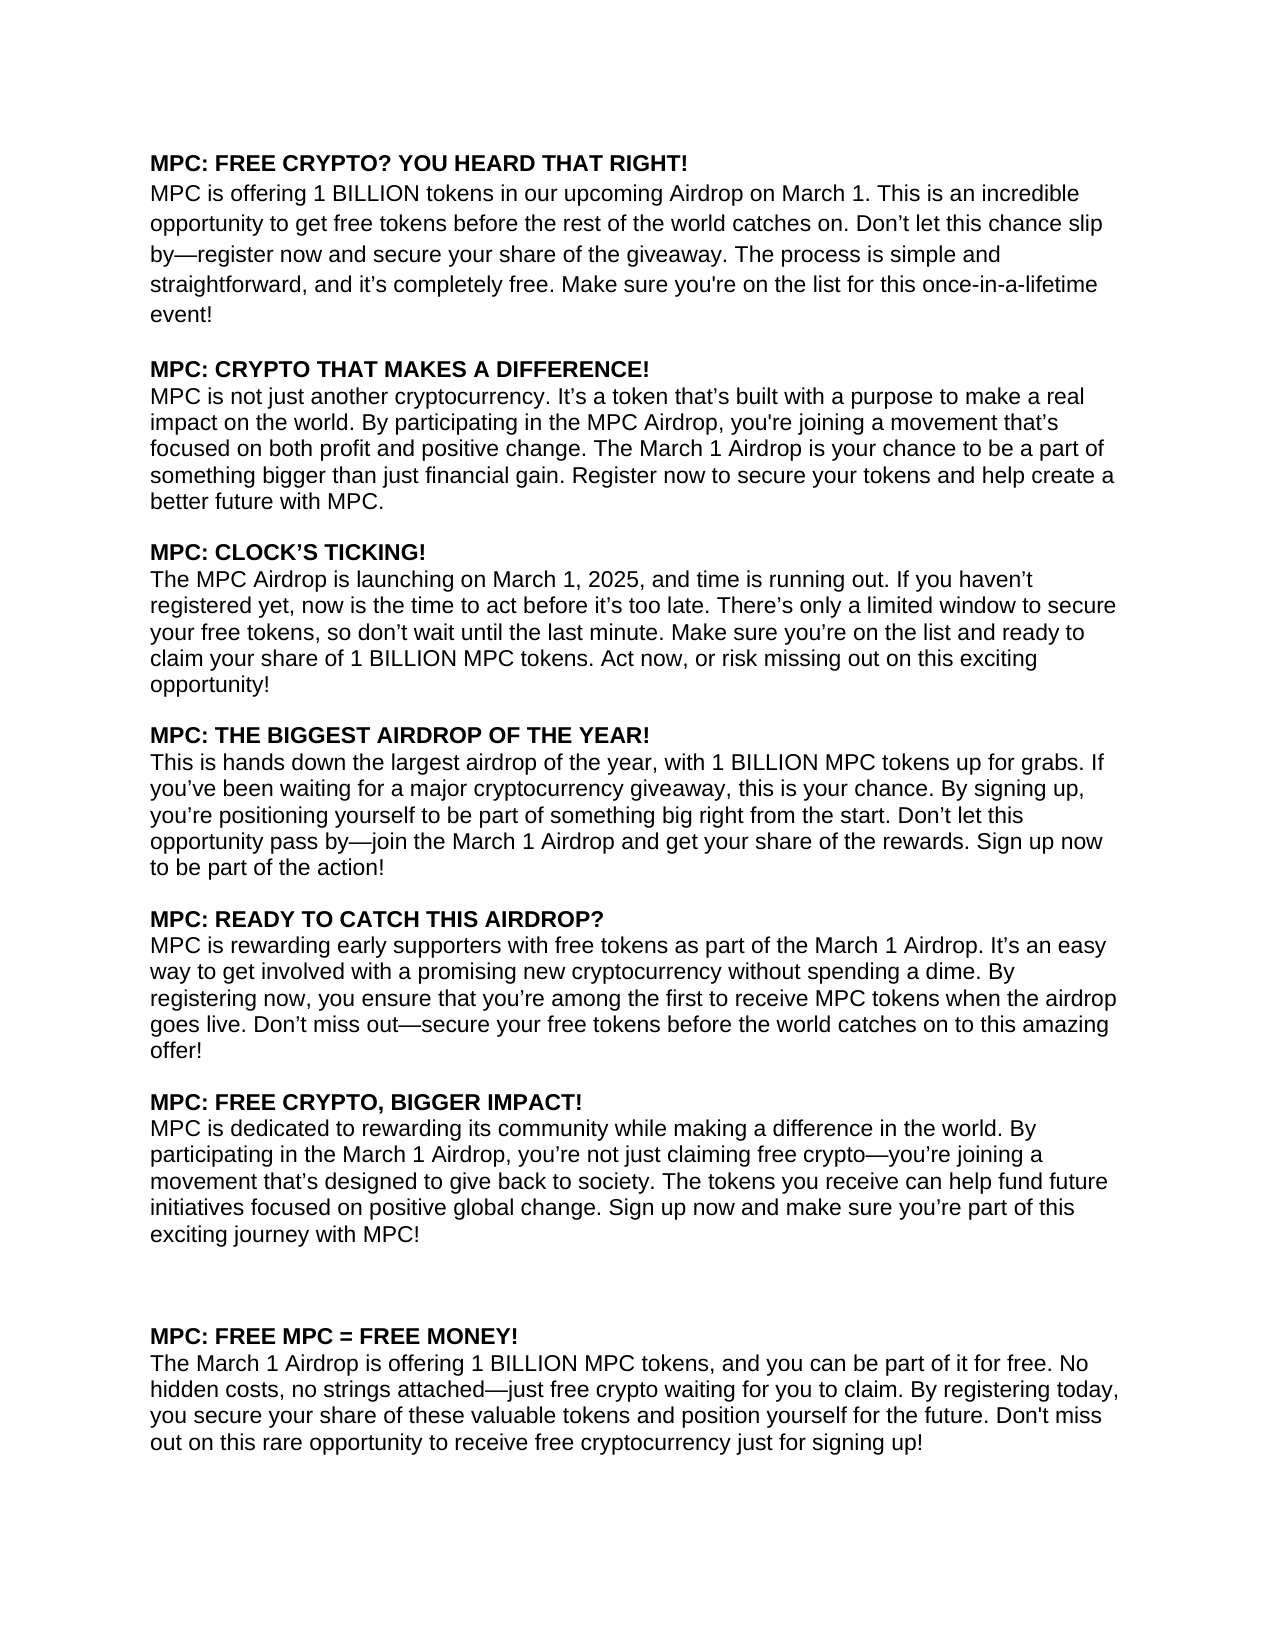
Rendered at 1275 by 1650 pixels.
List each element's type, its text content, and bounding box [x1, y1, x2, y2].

text MPC is offering 1 BILLION tokens in our upcoming Airdrop on March 1. This is an incredible opportunity to get free tokens before the rest of the world catches on. Don’t let this chance slip by—register now and secure your share of the giveaway. The process is simple and straightforward, and it’s completely free. Make sure you're on the list for this once-in-a-lifetime event! [150, 180, 1125, 327]
text MPC: READY TO CATCH THIS AIRDROP? MPC is rewarding early supporters with free tokens as part of the March 1 Airdrop. It’s an easy way to get involved with a promising new cryptocurrency without spending a dime. By registering now, you ensure that you’re among the first to receive MPC tokens when the airdrop goes live. Don’t miss out—secure your free tokens before the world catches on to this amazing offer! [150, 906, 1125, 1064]
text MPC: CLOCK’S TICKING! The MPC Airdrop is launching on March 1, 2025, and time is running out. If you haven’t registered yet, now is the time to act before it’s too late. There’s only a limited window to secure your free tokens, so don’t wait until the last minute. Make sure you’re on the list and ready to claim your share of 1 BILLION MPC tokens. Act now, or risk missing out on this exciting opportunity! [150, 539, 1125, 697]
text MPC: THE BIGGEST AIRDROP OF THE YEAR! [150, 722, 1125, 749]
text MPC: FREE CRYPTO? YOU HEARD THAT RIGHT! [150, 150, 1125, 176]
text MPC: FREE CRYPTO, BIGGER IMPACT! MPC is dedicated to rewarding its community while making a difference in the world. By participating in the March 1 Airdrop, you’re not just claiming free crypto—you’re joining a movement that’s designed to give back to society. The tokens you receive can help fund future initiatives focused on positive global change. Sign up now and make sure you’re part of this exciting journey with MPC! [150, 1089, 1125, 1247]
text This is hands down the largest airdrop of the year, with 1 BILLION MPC tokens up for grabs. If you’ve been waiting for a major cryptocurrency giveaway, this is your chance. By signing up, you’re positioning yourself to be part of something big right from the start. Don’t let this opportunity pass by—join the March 1 Airdrop and get your share of the rewards. Sign up now to be part of the action! [150, 749, 1125, 881]
text MPC: CRYPTO THAT MAKES A DIFFERENCE! MPC is not just another cryptocurrency. It’s a token that’s built with a purpose to make a real impact on the world. By participating in the MPC Airdrop, you're joining a movement that’s focused on both profit and positive change. The March 1 Airdrop is your chance to be a part of something bigger than just financial gain. Register now to secure your tokens and help create a better future with MPC. [150, 356, 1125, 514]
text MPC: FREE MPC = FREE MONEY! The March 1 Airdrop is offering 1 BILLION MPC tokens, and you can be part of it for free. No hidden costs, no strings attached—just free crypto waiting for you to claim. By registering today, you secure your share of these valuable tokens and position yourself for the future. Don't miss out on this rare opportunity to receive free cryptocurrency just for signing up! [150, 1323, 1125, 1455]
